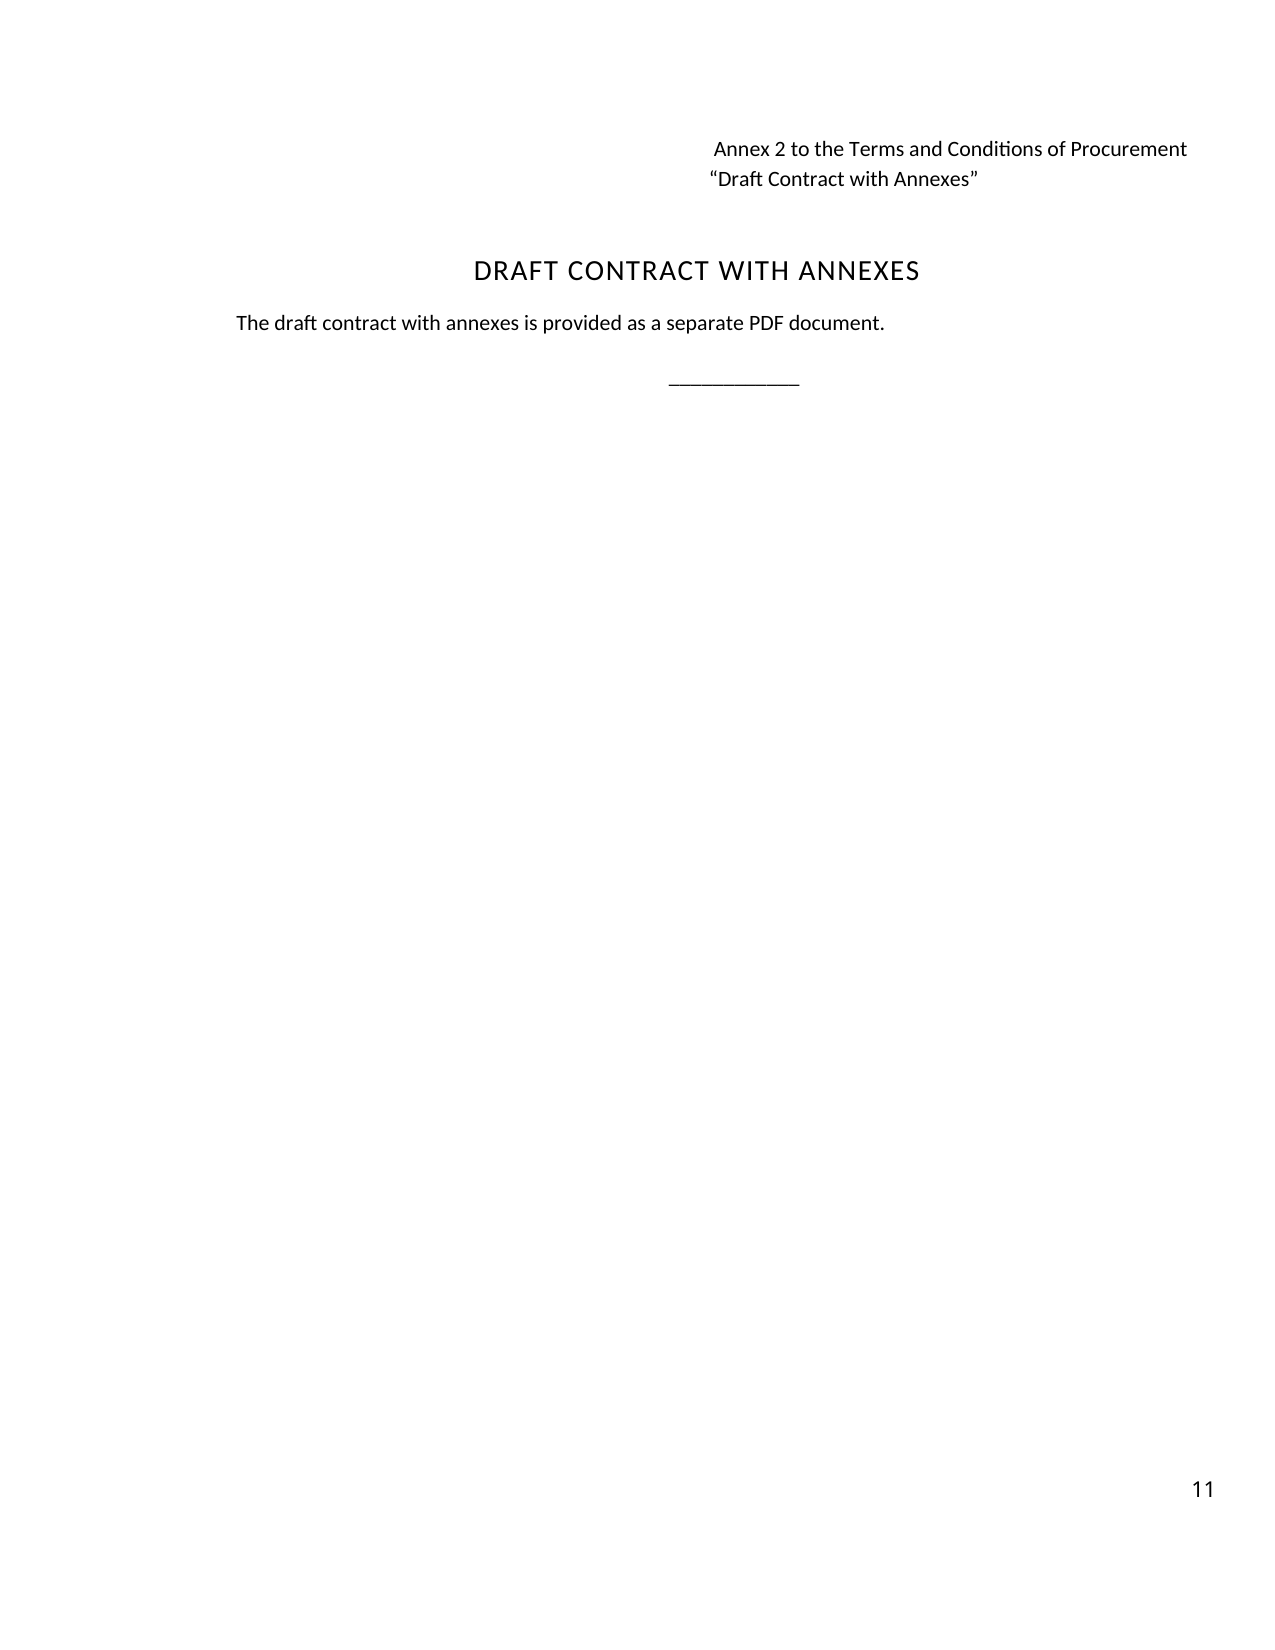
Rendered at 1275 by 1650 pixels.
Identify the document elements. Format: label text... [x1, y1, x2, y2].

text The draft contract with annexes is provided as a separate PDF document. [177, 309, 1216, 336]
subtitle Annex 2 to the Terms and Conditions of Procurement “Draft Contract with Annexes” [709, 135, 1216, 192]
subtitle DRAFT CONTRACT WITH ANNEXES [177, 252, 1216, 287]
text ____________ [177, 363, 1216, 389]
